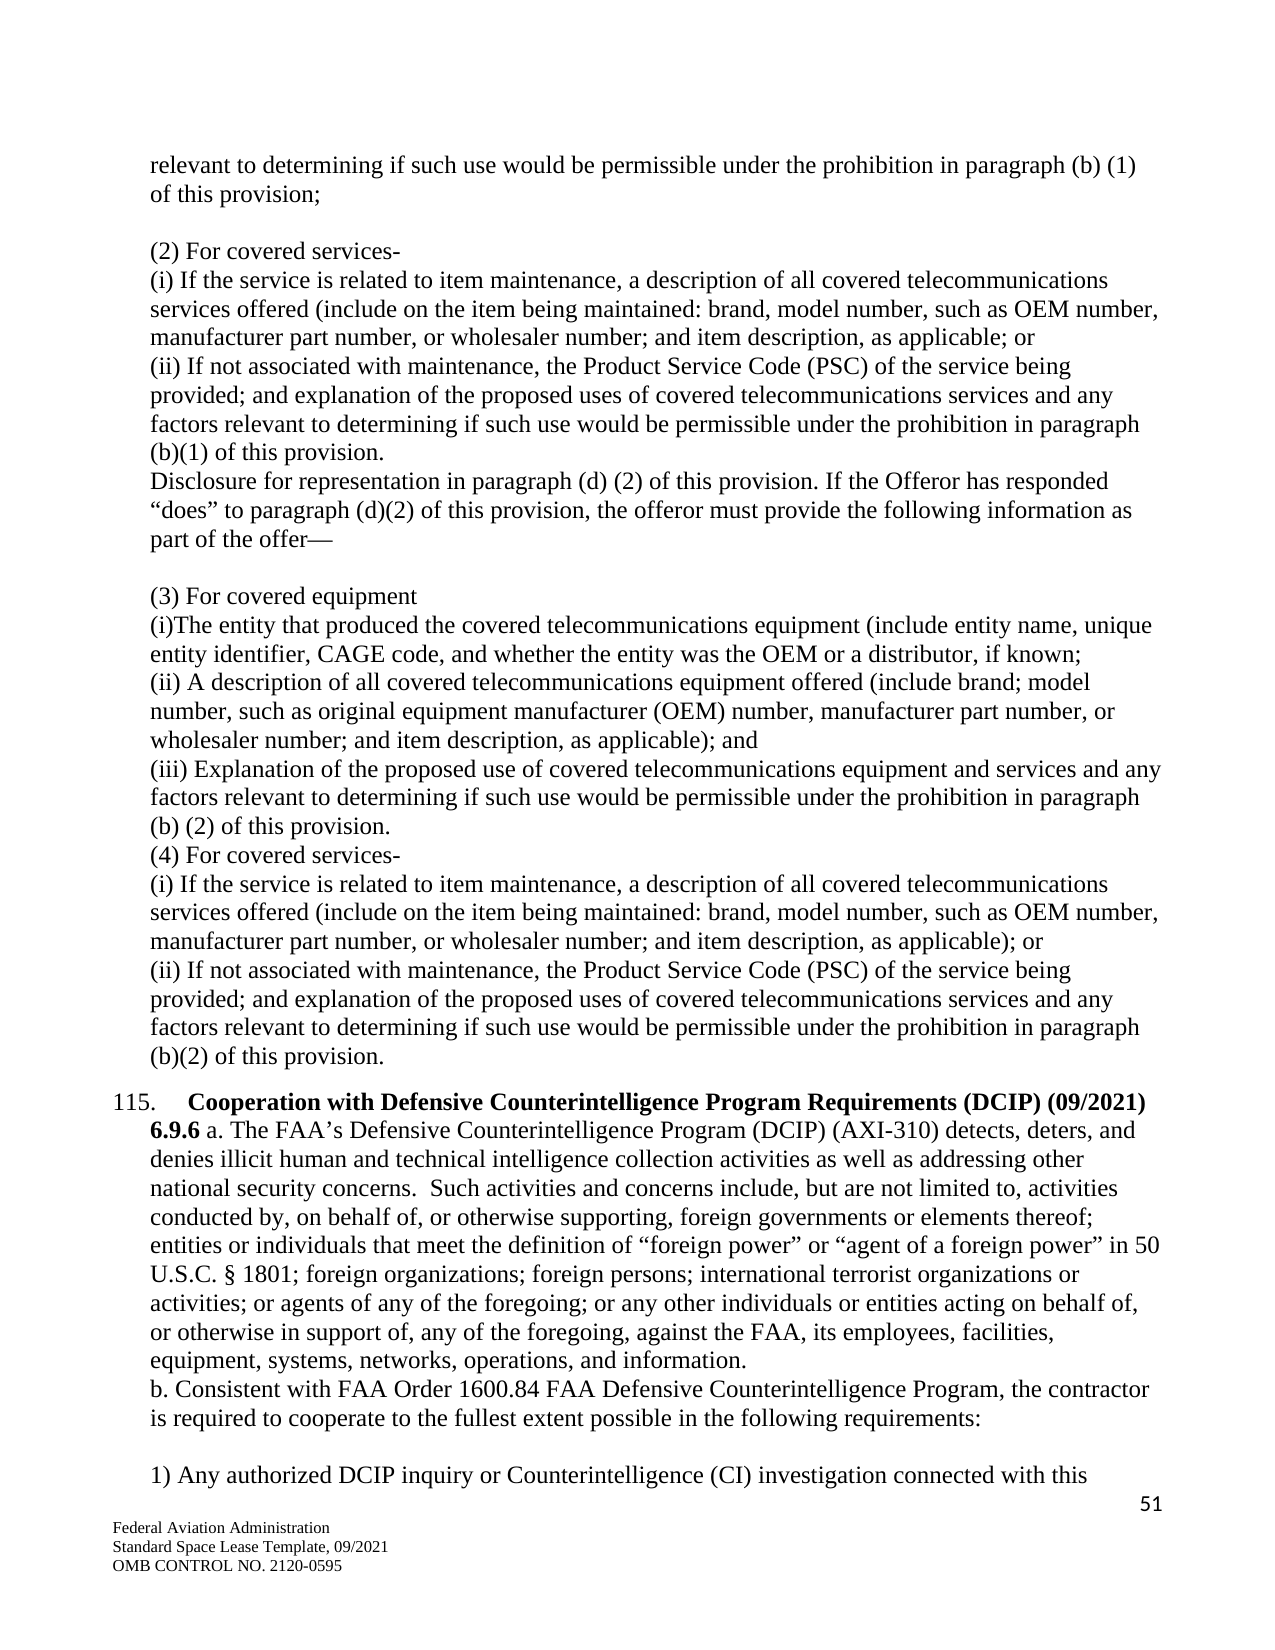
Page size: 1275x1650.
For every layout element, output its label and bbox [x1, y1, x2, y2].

list [112, 1087, 1162, 1489]
list [112, 150, 1162, 1070]
